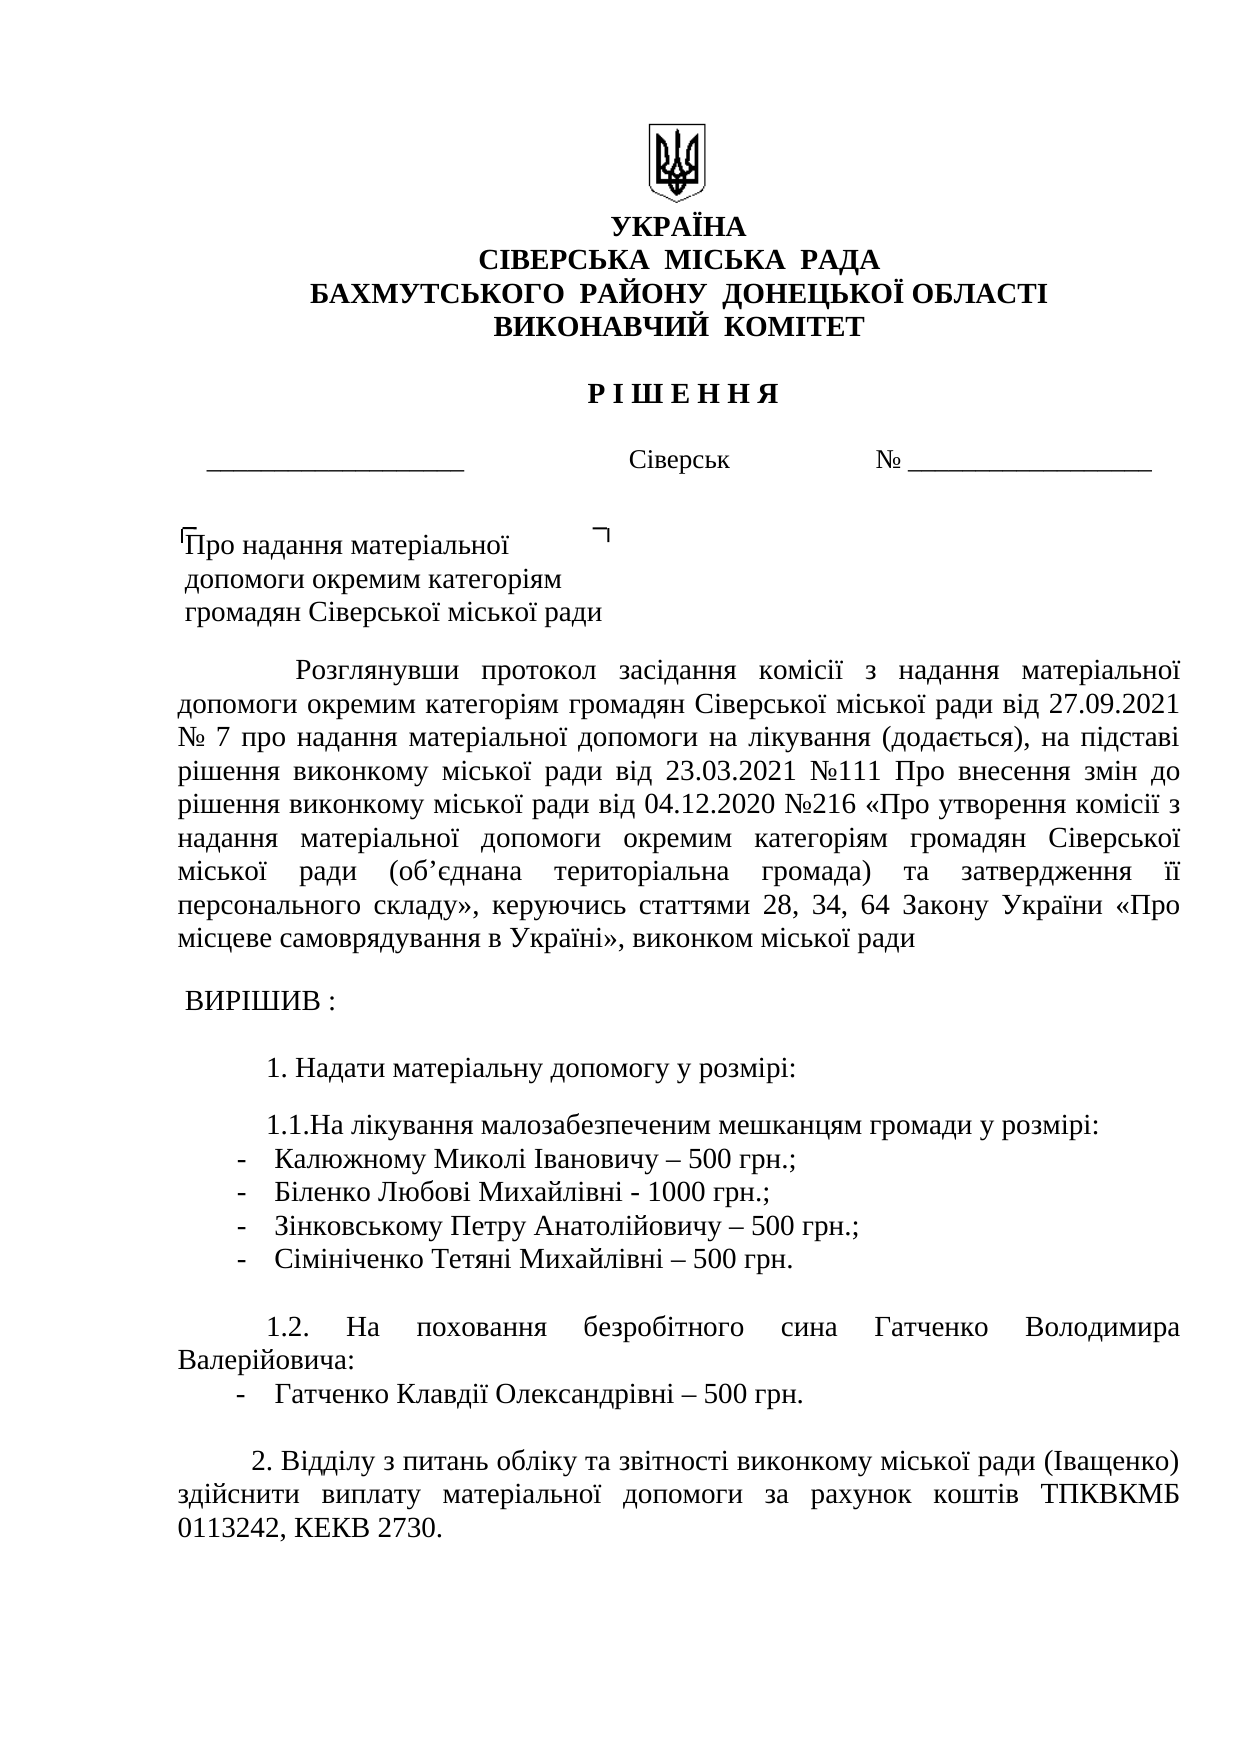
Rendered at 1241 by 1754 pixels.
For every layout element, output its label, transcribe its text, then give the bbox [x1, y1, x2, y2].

table_header Сіверськ [518, 444, 840, 475]
text громадян Сіверської міської ради [177, 594, 1181, 628]
text Р І Ш Е Н Н Я [177, 376, 1181, 410]
text Про надання матеріальної [177, 527, 1181, 561]
text БАХМУТСЬКОГО РАЙОНУ ДОНЕЦЬКОЇ ОБЛАСТІ [177, 276, 1181, 309]
text 1.2. На поховання безробітного сина Гатченко Володимира Валерійовича: [177, 1309, 1181, 1376]
text СІВЕРСЬКА МІСЬКА РАДА [177, 242, 1181, 276]
list Біленко Любові Михайлівні - 1000 грн.; [237, 1174, 1181, 1208]
text Розглянувши протокол засідання комісії з надання матеріальної допомоги окремим категоріям громадян Сіверської міської ради від 27.09.2021 № 7 про надання матеріальної допомоги на лікування (додається), на підставі рішення виконкому міської ради від 23.03.2021 №111 Про внесення змін до рішення виконкому міської ради від 04.12.2020 №216 «Про утворення комісії з надання матеріальної допомоги окремим категоріям громадян Сіверської міської ради (об’єднана територіальна громада) та затвердження її персонального складу», керуючись статтями 28, 34, 64 Закону України «Про місцеве самоврядування в Україні», виконком міської ради [177, 652, 1181, 954]
text УКРАЇНА [176, 209, 1181, 242]
text ВИКОНАВЧИЙ КОМІТЕТ [177, 309, 1181, 343]
text допомоги окремим категоріям [177, 561, 1181, 594]
text 2. Відділу з питань обліку та звітності виконкому міської ради (Іващенко) здійснити виплату матеріальної допомоги за рахунок коштів ТПКВКМБ 0113242, КЕКВ 2730. [177, 1443, 1181, 1543]
text 1.1.На лікування малозабезпеченим мешканцям громади у розмірі: [177, 1107, 1181, 1141]
text - Гатченко Клавдії Олександрівні – 500 грн. [177, 1376, 1181, 1409]
list Зінковському Петру Анатолійовичу – 500 грн.; [237, 1208, 1181, 1242]
table_header ___________________ [195, 444, 518, 475]
list Сімініченко Тетяні Михайлівні – 500 грн. [237, 1242, 1181, 1275]
text 1. Надати матеріальну допомогу у розмірі: [177, 1050, 1181, 1083]
table_header № __________________ [840, 444, 1163, 475]
text ВИРІШИВ : [177, 983, 1181, 1016]
list Калюжному Миколі Івановичу – 500 грн.; [237, 1141, 1181, 1174]
